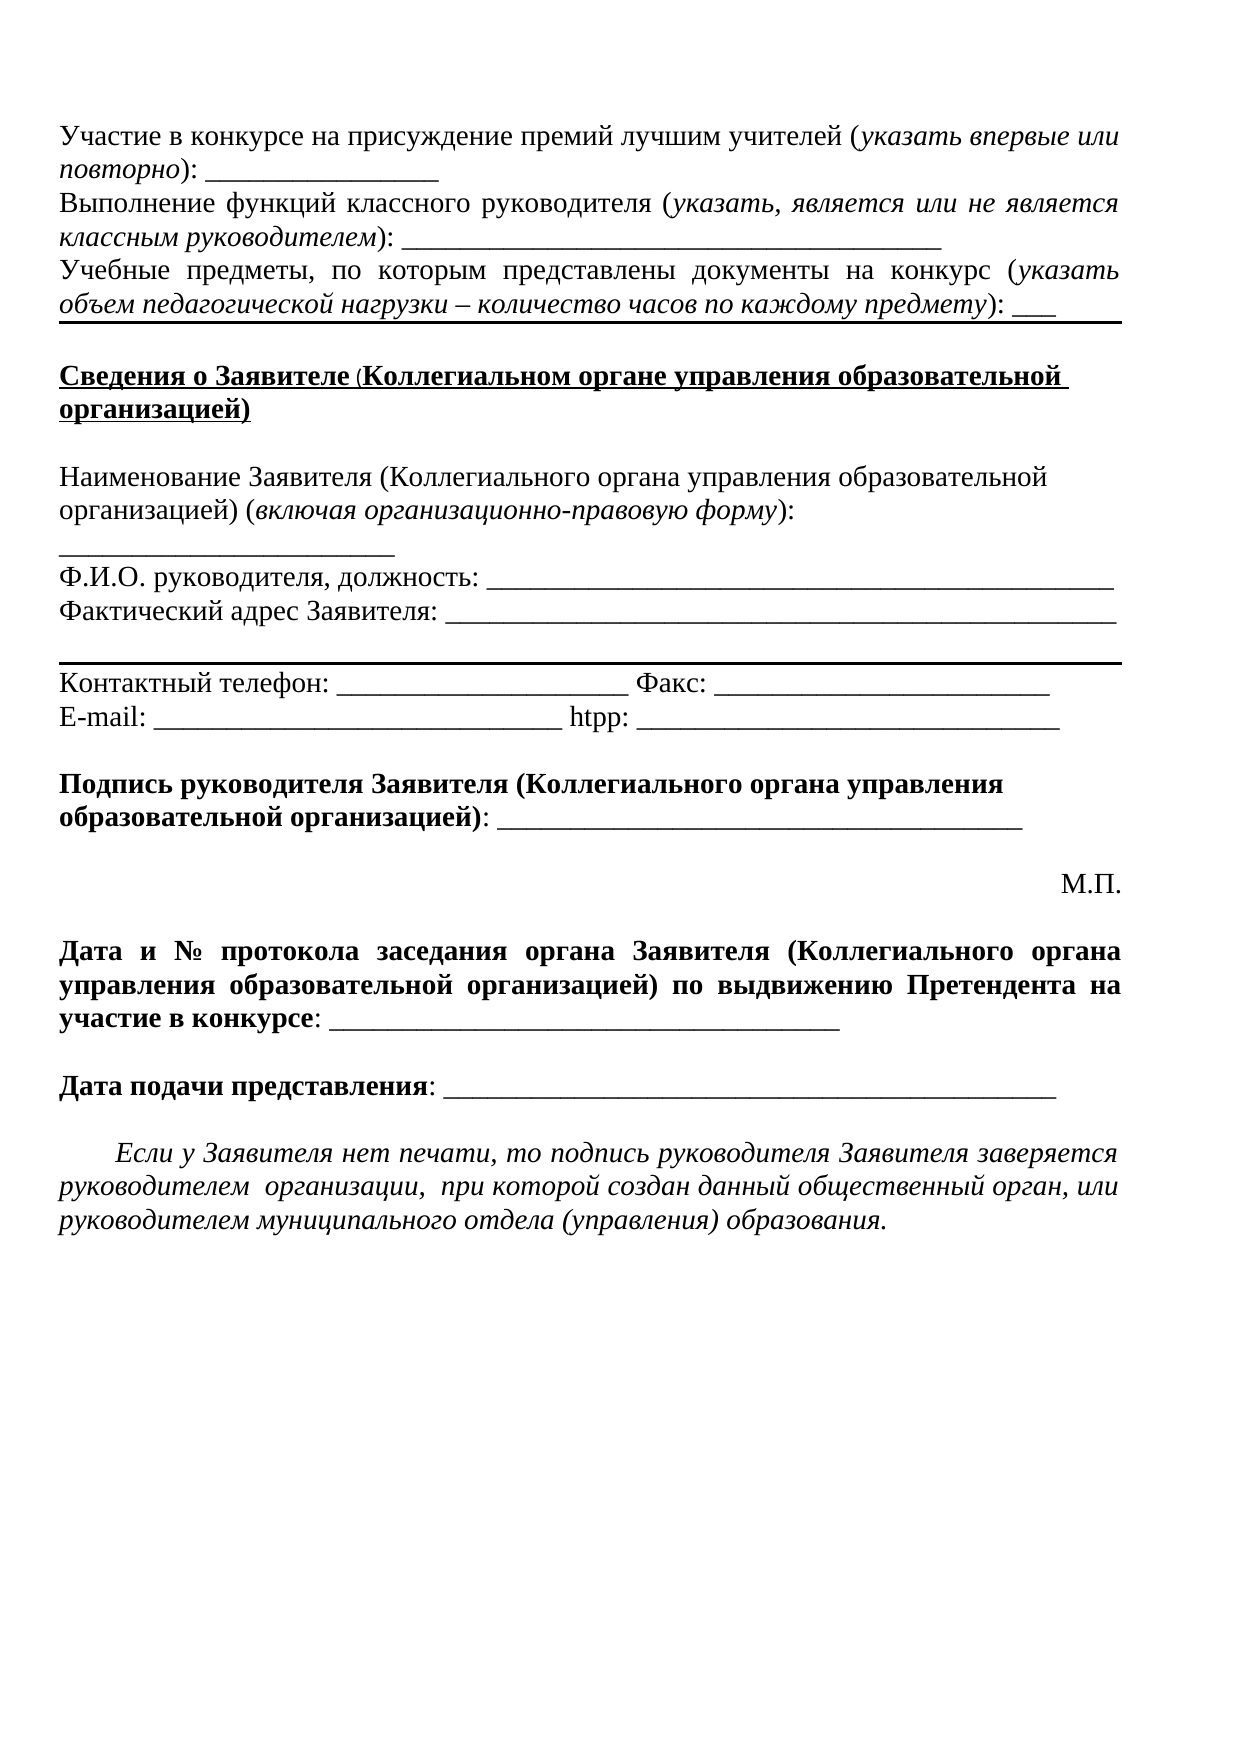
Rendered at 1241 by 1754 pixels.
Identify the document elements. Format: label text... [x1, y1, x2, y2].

text Участие в конкурсе на присуждение премий лучшим учителей (указать впервые или повторно): ________________ [59, 118, 1122, 185]
text М.П. [59, 866, 1122, 900]
text Контактный телефон: ____________________ Факс: _______________________ [59, 665, 1122, 699]
text Учебные предметы, по которым представлены документы на конкурс (указать объем педагогической нагрузки – количество часов по каждому предмету): ___ [59, 252, 1122, 321]
text Если у Заявителя нет печати, то подпись руководителя Заявителя заверяется руководителем организации, при которой создан данный общественный орган, или руководителем муниципального отдела (управления) образования. [59, 1135, 1122, 1235]
text E-mail: ____________________________ htpp: _____________________________ [59, 699, 1122, 732]
text Сведения о Заявителе (Коллегиальном органе управления образовательной организацией) [59, 358, 1122, 425]
text Наименование Заявителя (Коллегиального органа управления образовательной организацией) (включая организационно-правовую форму): _______________________ [59, 459, 1122, 559]
text Выполнение функций классного руководителя (указать, является или не является классным руководителем): _____________________________________ [59, 185, 1122, 252]
text Дата и № протокола заседания органа Заявителя (Коллегиального органа управления образовательной организацией) по выдвижению Претендента на участие в конкурсе: ___________________________________ [59, 933, 1122, 1034]
text Ф.И.О. руководителя, должность: ___________________________________________ [59, 559, 1122, 593]
text Подпись руководителя Заявителя (Коллегиального органа управления образовательной организацией): ____________________________________ [59, 766, 1122, 833]
text Фактический адрес Заявителя: ______________________________________________ [59, 593, 1122, 626]
text Дата подачи представления: __________________________________________ [59, 1068, 1122, 1101]
